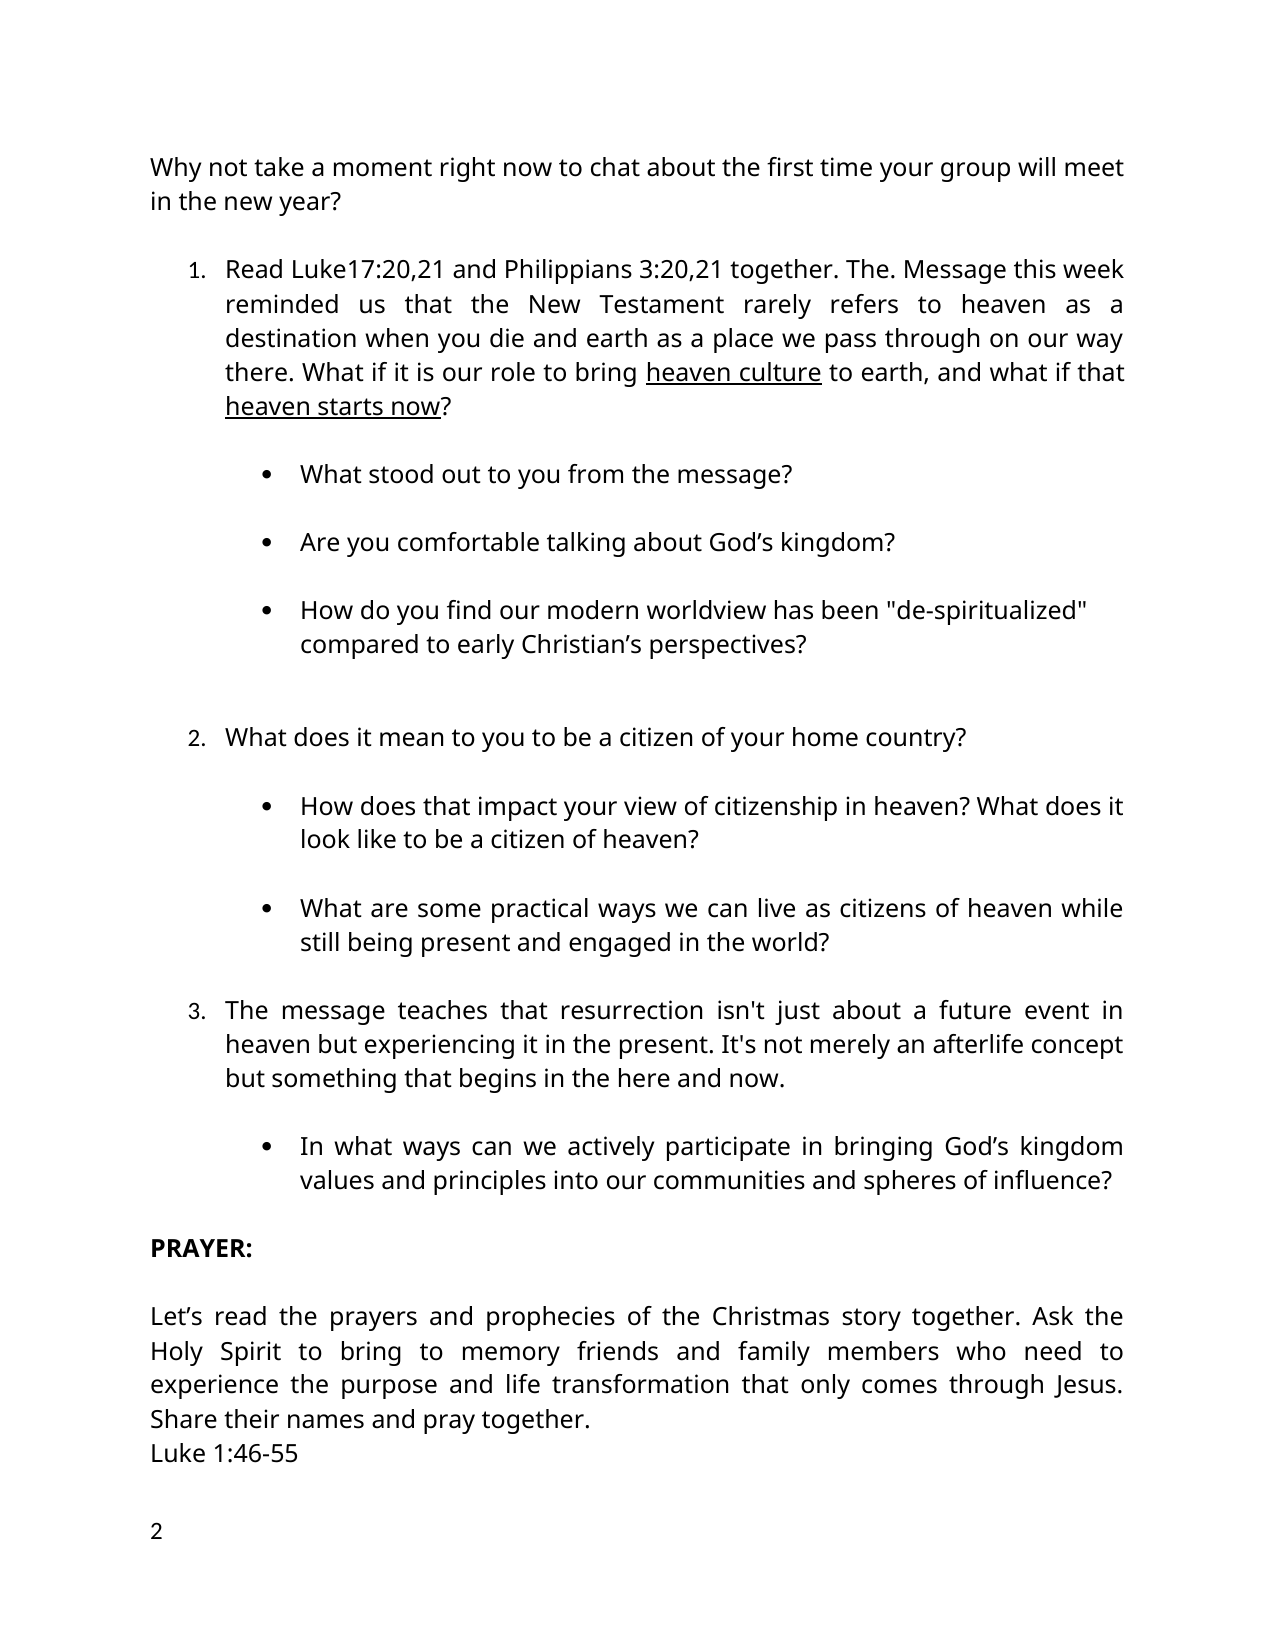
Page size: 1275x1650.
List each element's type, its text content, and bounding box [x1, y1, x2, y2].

text PRAYER: [150, 1231, 1125, 1265]
list How do you find our modern worldview has been "de-spiritualized" compared to early Christian’s perspectives? [262, 593, 1125, 661]
list What does it mean to you to be a citizen of your home country? [187, 720, 1125, 754]
list The message teaches that resurrection isn't just about a future event in heaven but experiencing it in the present. It's not merely an afterlife concept but something that begins in the here and now. [187, 992, 1125, 1095]
list Are you comfortable talking about God’s kingdom? [262, 525, 1125, 559]
list In what ways can we actively participate in bringing God’s kingdom values and principles into our communities and spheres of influence? [262, 1129, 1125, 1197]
text Luke 1:46-55 [150, 1435, 1125, 1469]
text Why not take a moment right now to chat about the first time your group will meet in the new year? [150, 150, 1125, 218]
list Read Luke17:20,21 and Philippians 3:20,21 together. The. Message this week reminded us that the New Testament rarely refers to heaven as a destination when you die and earth as a place we pass through on our way there. What if it is our role to bring heaven culture to earth, and what if that heaven starts now? [187, 252, 1125, 422]
list What are some practical ways we can live as citizens of heaven while still being present and engaged in the world? [262, 890, 1125, 958]
list What stood out to you from the message? [262, 457, 1125, 491]
text Let’s read the prayers and prophecies of the Christmas story together. Ask the Holy Spirit to bring to memory friends and family members who need to experience the purpose and life transformation that only comes through Jesus. Share their names and pray together. [150, 1299, 1125, 1435]
list How does that impact your view of citizenship in heaven? What does it look like to be a citizen of heaven? [262, 788, 1125, 856]
